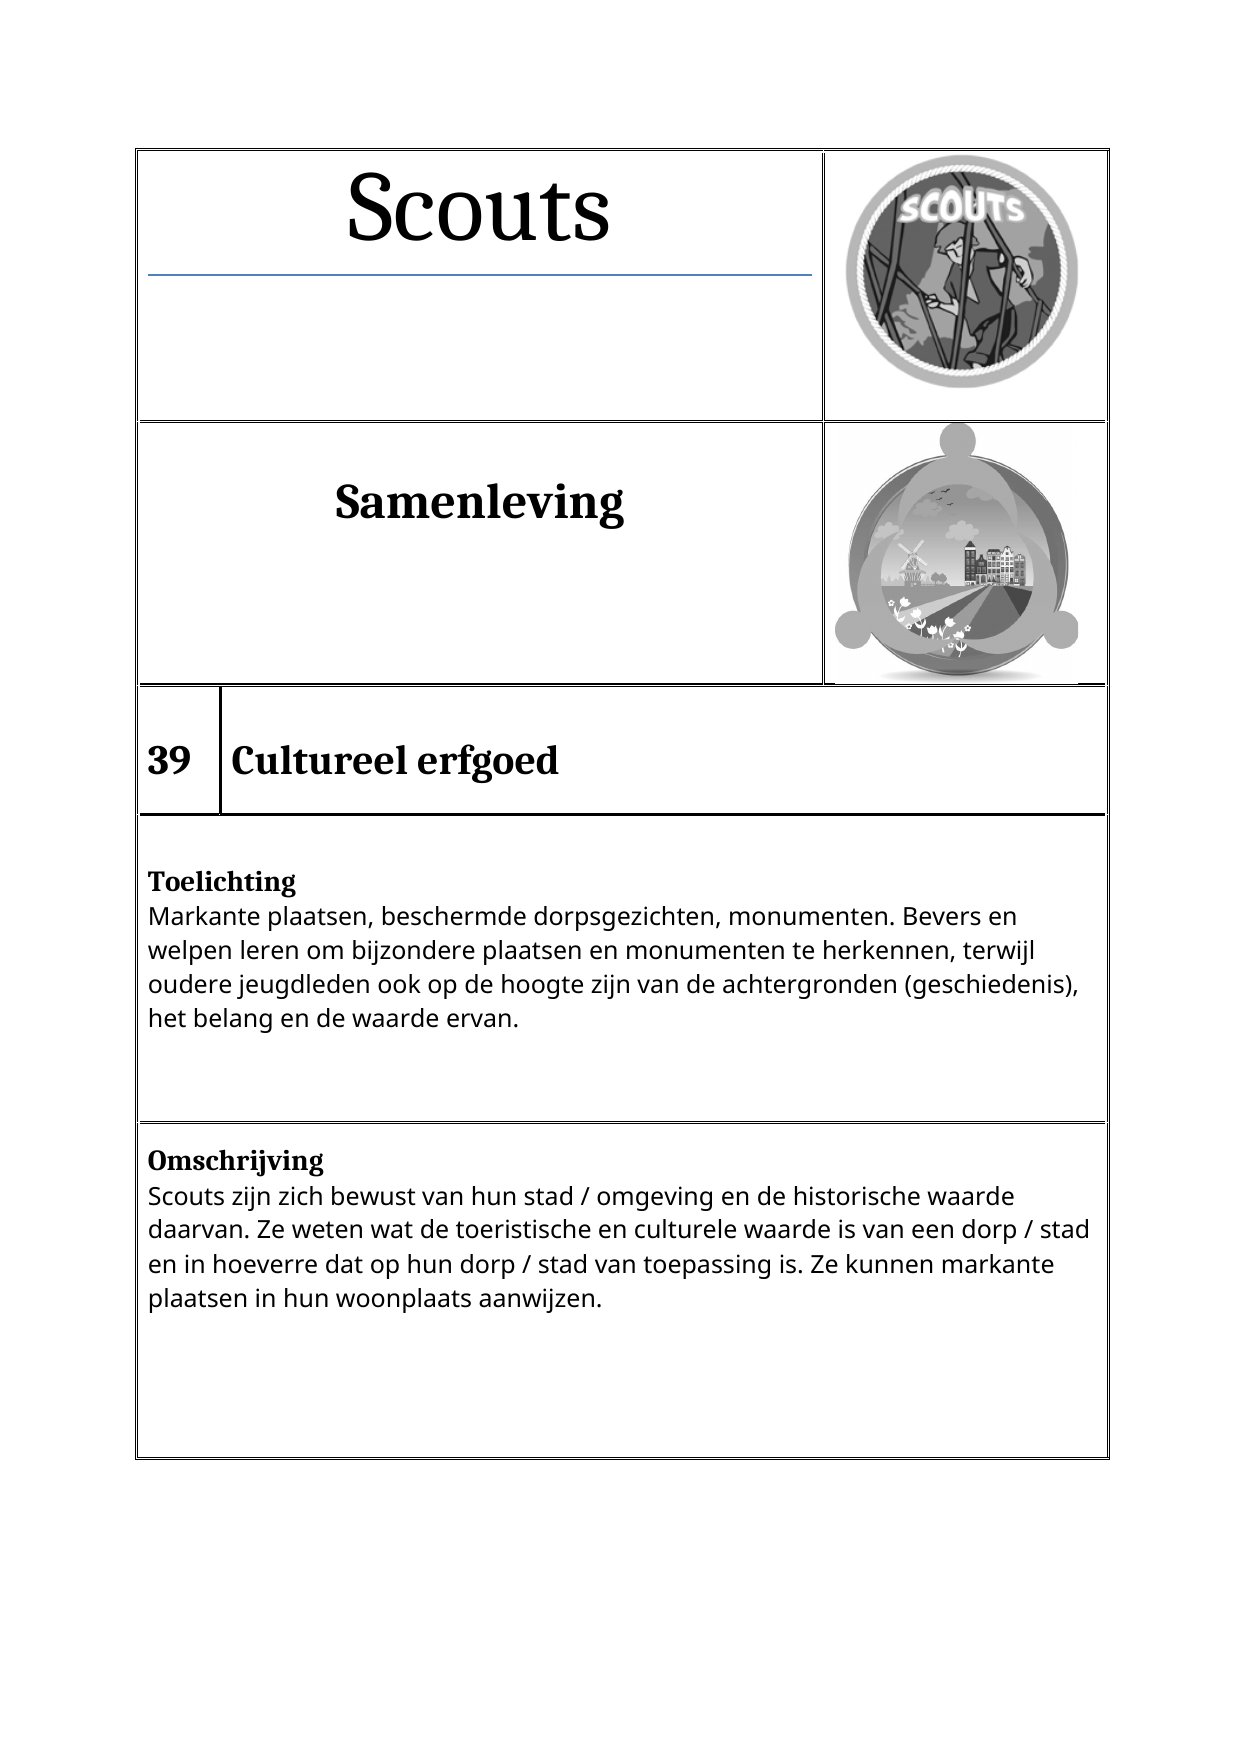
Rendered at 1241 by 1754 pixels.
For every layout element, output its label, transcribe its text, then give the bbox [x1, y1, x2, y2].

table_cell Cultureel erfgoed [222, 683, 1107, 813]
table_header [824, 151, 1107, 420]
table_cell Samenleving [136, 420, 824, 683]
table_cell 39 [138, 683, 219, 813]
table_cell Toelichting Markante plaatsen, beschermde dorpsgezichten, monumenten. Bevers en welpen leren om bijzondere plaatsen en monumenten te herkennen, terwijl oudere jeugdleden ook op de hoogte zijn van de achtergronden (geschiedenis), het belang en de waarde ervan. [136, 813, 1108, 1121]
table_cell [824, 420, 1108, 683]
picture [835, 423, 1079, 684]
table_cell Omschrijving Scouts zijn zich bewust van hun stad / omgeving en de historische waarde daarvan. Ze weten wat de toeristische en culturele waarde is van een dorp / stad en in hoeverre dat op hun dorp / stad van toepassing is. Ze kunnen markante plaatsen in hun woonplaats aanwijzen. [136, 1121, 1108, 1457]
table_header Scouts [138, 151, 824, 420]
